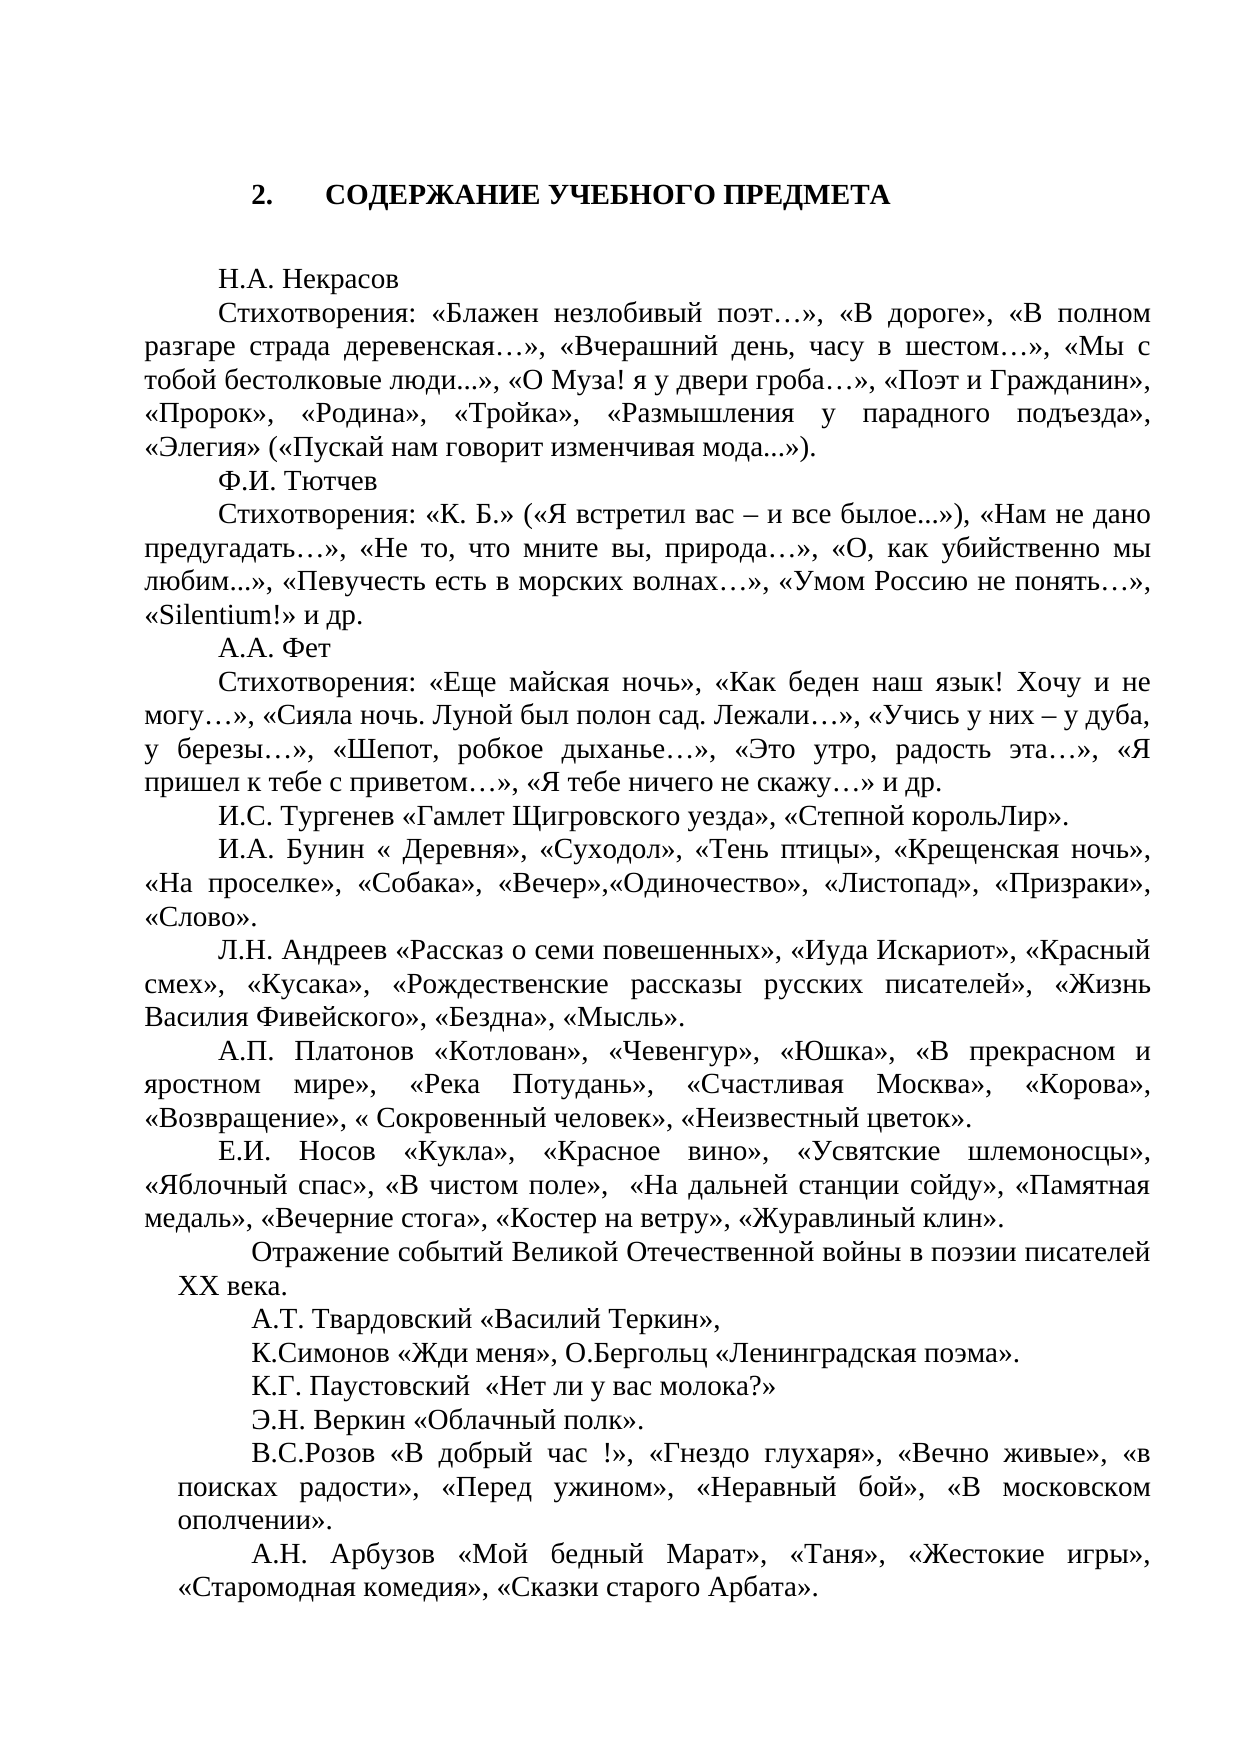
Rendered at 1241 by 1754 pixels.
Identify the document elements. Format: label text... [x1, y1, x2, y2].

text А.А. Фет [144, 630, 1152, 664]
text В.С.Розов «В добрый час !», «Гнездо глухаря», «Вечно живые», «в поисках радости», «Перед ужином», «Неравный бой», «В московском ополчении». [177, 1435, 1152, 1536]
text Стихотворения: «К. Б.» («Я встретил вас – и все былое...»), «Нам не дано предугадать…», «Не то, что мните вы, природа…», «О, как убийственно мы любим...», «Певучесть есть в морских волнах…», «Умом Россию не понять…», «Silentium!» и др. [144, 496, 1152, 630]
text И.А. Бунин « Деревня», «Суходол», «Тень птицы», «Крещенская ночь», «На проселке», «Собака», «Вечер»,«Одиночество», «Листопад», «Призраки», «Слово». [144, 832, 1152, 932]
text А.Н. Арбузов «Мой бедный Марат», «Таня», «Жестокие игры», «Старомодная комедия», «Сказки старого Арбата». [177, 1536, 1152, 1603]
text Ф.И. Тютчев [144, 463, 1152, 496]
list СОДЕРЖАНИЕ УЧЕБНОГО ПРЕДМЕТА [177, 177, 1152, 211]
text К.Г. Паустовский «Нет ли у вас молока?» [177, 1368, 1152, 1402]
text А.П. Платонов «Котлован», «Чевенгур», «Юшка», «В прекрасном и яростном мире», «Река Потудань», «Счастливая Москва», «Корова», «Возвращение», « Сокровенный человек», «Неизвестный цветок». [144, 1033, 1152, 1133]
text Е.И. Носов «Кукла», «Красное вино», «Усвятские шлемоносцы», «Яблочный спас», «В чистом поле», «На дальней станции сойду», «Памятная медаль», «Вечерние стога», «Костер на ветру», «Журавлиный клин». [144, 1133, 1152, 1234]
text И.С. Тургенев «Гамлет Щигровского уезда», «Степной корольЛир». [144, 798, 1152, 832]
text Э.Н. Веркин «Облачный полк». [177, 1402, 1152, 1435]
text Стихотворения: «Еще майская ночь», «Как беден наш язык! Хочу и не могу…», «Сияла ночь. Луной был полон сад. Лежали…», «Учись у них – у дуба, у березы…», «Шепот, робкое дыханье…», «Это утро, радость эта…», «Я пришел к тебе с приветом…», «Я тебе ничего не скажу…» и др. [144, 664, 1152, 798]
text Отражение событий Великой Отечественной войны в поэзии писателей ХХ века. [177, 1234, 1152, 1301]
text Н.А. Некрасов [144, 261, 1152, 295]
text Стихотворения: «Блажен незлобивый поэт…», «В дороге», «В полном разгаре страда деревенская…», «Вчерашний день, часу в шестом…», «Мы с тобой бестолковые люди...», «О Муза! я у двери гроба…», «Поэт и Гражданин», «Пророк», «Родина», «Тройка», «Размышления у парадного подъезда», «Элегия» («Пускай нам говорит изменчивая мода...»). [144, 295, 1152, 463]
text А.Т. Твардовский «Василий Теркин», [177, 1301, 1152, 1335]
text Л.Н. Андреев «Рассказ о семи повешенных», «Иуда Искариот», «Красный смех», «Кусака», «Рождественские рассказы русских писателей», «Жизнь Василия Фивейского», «Бездна», «Мысль». [144, 932, 1152, 1033]
text К.Симонов «Жди меня», О.Бергольц «Ленинградская поэма». [177, 1335, 1152, 1368]
